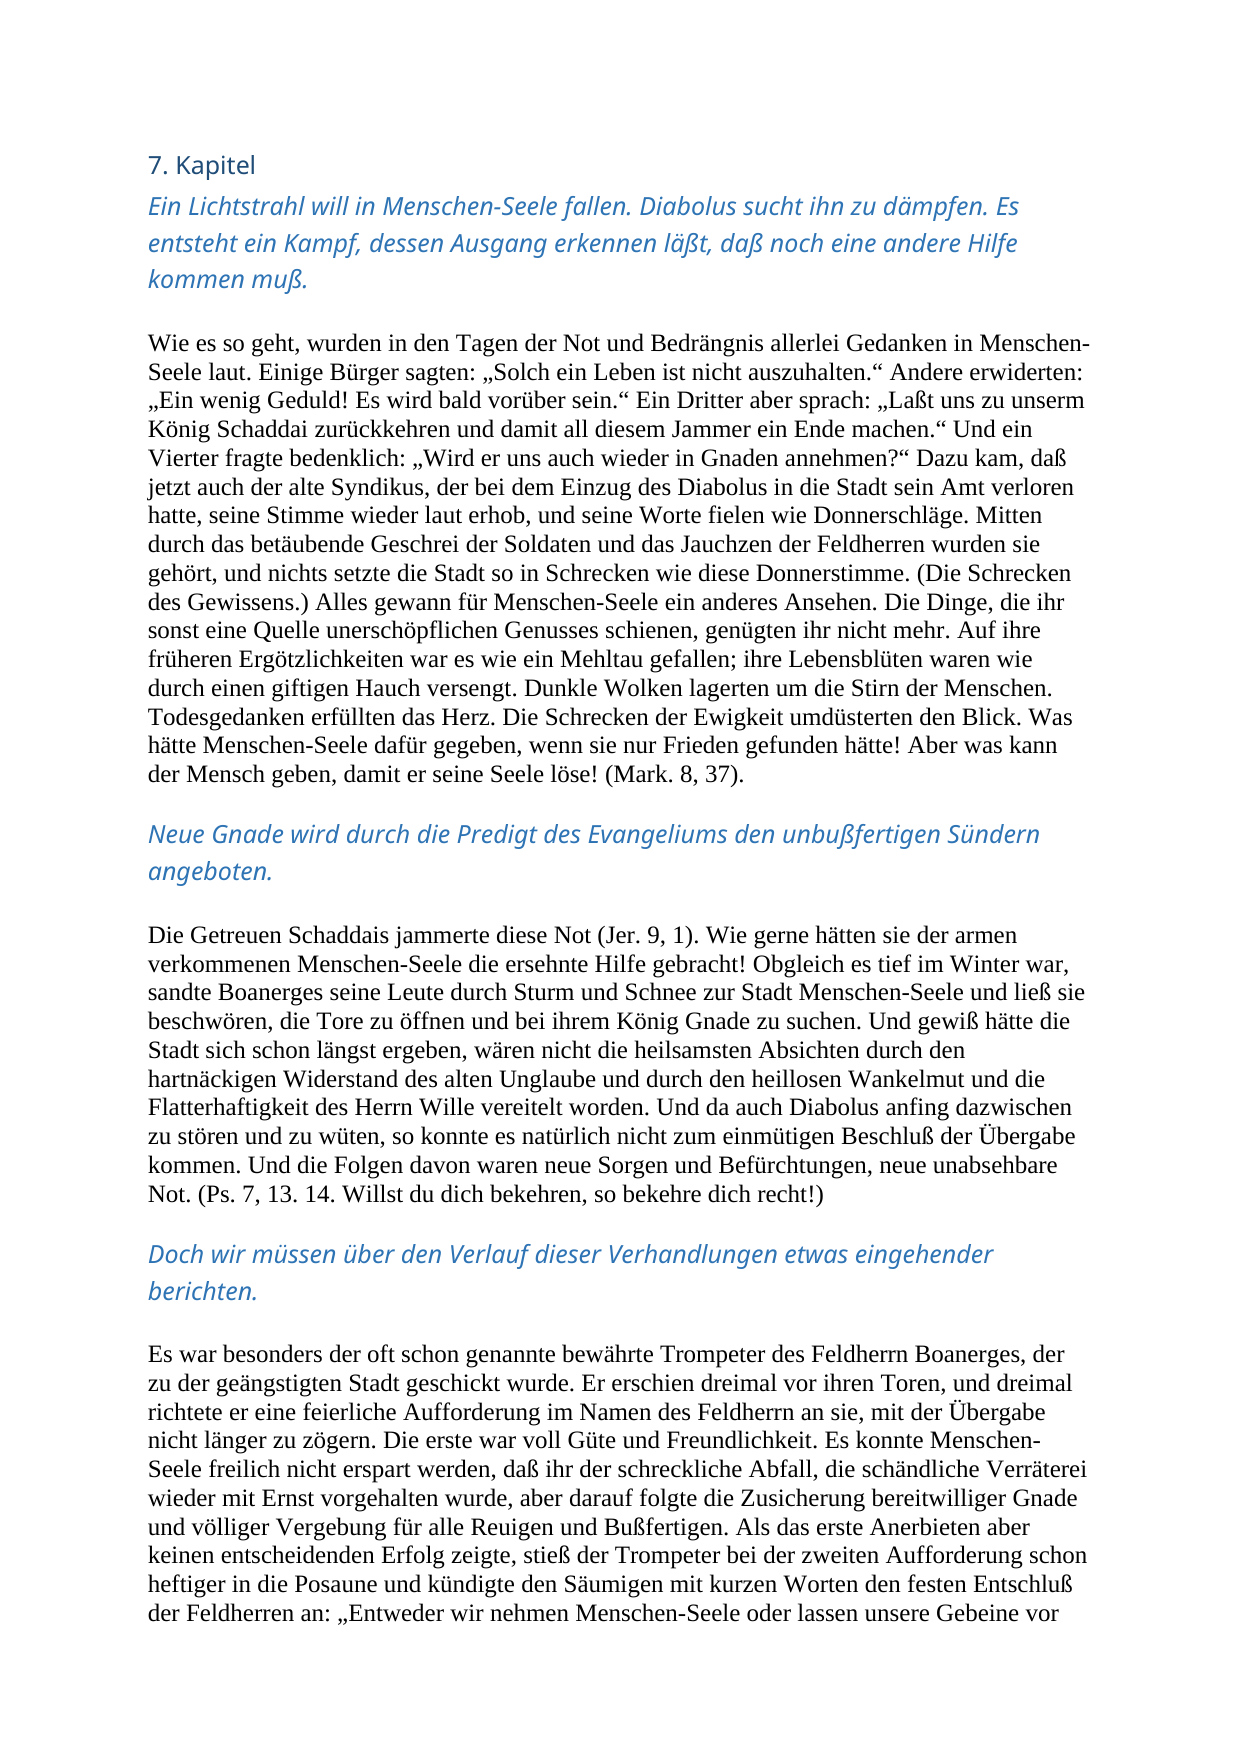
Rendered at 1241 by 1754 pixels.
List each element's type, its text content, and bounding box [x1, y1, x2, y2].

text Die Getreuen Schaddais jammerte diese Not (Jer. 9, 1). Wie gerne hätten sie der armen verkommenen Menschen-Seele die ersehnte Hilfe gebracht! Obgleich es tief im Winter war, sandte Boanerges seine Leute durch Sturm und Schnee zur Stadt Menschen-Seele und ließ sie beschwören, die Tore zu öffnen und bei ihrem König Gnade zu suchen. Und gewiß hätte die Stadt sich schon längst ergeben, wären nicht die heilsamsten Absichten durch den hartnäckigen Widerstand des alten Unglaube und durch den heillosen Wankelmut und die Flatterhaftigkeit des Herrn Wille vereitelt worden. Und da auch Diabolus anfing dazwischen zu stören und zu wüten, so konnte es natürlich nicht zum einmütigen Beschluß der Übergabe kommen. Und die Folgen davon waren neue Sorgen und Befürchtungen, neue unabsehbare Not. (Ps. 7, 13. 14. Willst du dich bekehren, so bekehre dich recht!) [148, 1179, 1093, 1467]
subtitle 7. Kapitel [148, 407, 1093, 441]
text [148, 148, 1093, 378]
subtitle Neue Gnade wird durch die Predigt des Evangeliums den unbußfertigen Sündern angeboten. [148, 1076, 1093, 1147]
text Wie es so geht, wurden in den Tagen der Not und Bedrängnis allerlei Gedanken in Menschen-Seele laut. Einige Bürger sagten: „Solch ein Leben ist nicht auszuhalten.“ Andere erwiderten: „Ein wenig Geduld! Es wird bald vorüber sein.“ Ein Dritter aber sprach: „Laßt uns zu unserm König Schaddai zurückkehren und damit all diesem Jammer ein Ende machen.“ Und ein Vierter fragte bedenklich: „Wird er uns auch wieder in Gnaden annehmen?“ Dazu kam, daß jetzt auch der alte Syndikus, der bei dem Einzug des Diabolus in die Stadt sein Amt verloren hatte, seine Stimme wieder laut erhob, und seine Worte fielen wie Donnerschläge. Mitten durch das betäubende Geschrei der Soldaten und das Jauchzen der Feldherren wurden sie gehört, und nichts setzte die Stadt so in Schrecken wie diese Donnerstimme. (Die Schrecken des Gewissens.) Alles gewann für Menschen-Seele ein anderes Ansehen. Die Dinge, die ihr sonst eine Quelle unerschöpflichen Genusses schienen, genügten ihr nicht mehr. Auf ihre früheren Ergötzlichkeiten war es wie ein Mehltau gefallen; ihre Lebensblüten waren wie durch einen giftigen Hauch versengt. Dunkle Wolken lagerten um die Stirn der Menschen. Todesgedanken erfüllten das Herz. Die Schrecken der Ewigkeit umdüsterten den Blick. Was hätte Menschen-Seele dafür gegeben, wenn sie nur Frieden gefunden hätte! Aber was kann der Mensch geben, damit er seine Seele löse! (Mark. 8, 37). [148, 587, 1093, 1047]
subtitle Ein Lichtstrahl will in Menschen-Seele fallen. Diabolus sucht ihn zu dämpfen. Es entsteht ein Kampf, dessen Ausgang erkennen läßt, daß noch eine andere Hilfe kommen muß. [148, 448, 1093, 555]
